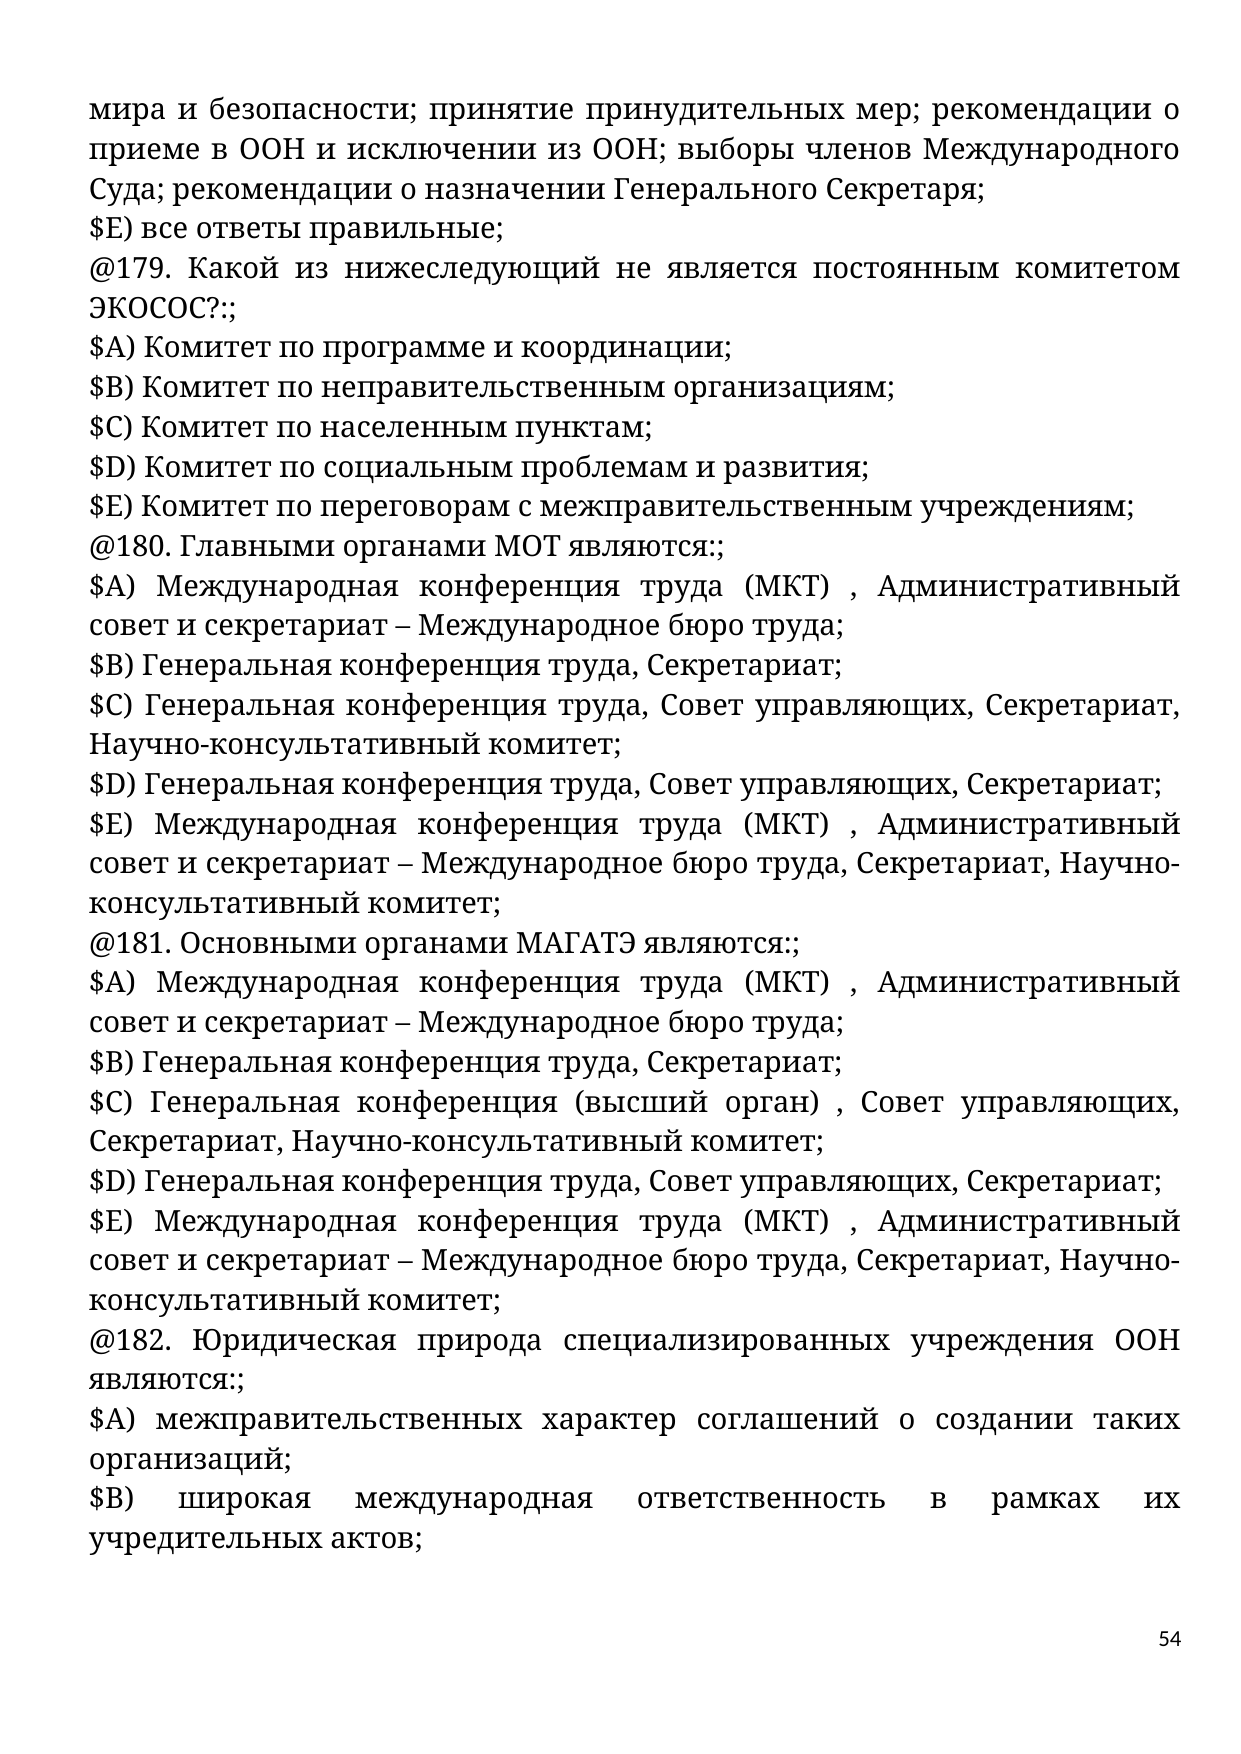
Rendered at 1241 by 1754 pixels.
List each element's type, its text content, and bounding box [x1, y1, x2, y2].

text $E) Комитет по переговорам с межправительственным учреждениям; [89, 486, 1181, 525]
text $D) Генеральная конференция труда, Совет управляющих, Секретариат; [89, 763, 1181, 803]
text @179. Какой из нижеследующий не является постоянным комитетом ЭКОСОС?:; [89, 247, 1181, 327]
text @182. Юридическая природа специализированных учреждения ООН являются:; [89, 1319, 1181, 1398]
text $B) Генеральная конференция труда, Секретариат; [89, 644, 1181, 684]
text $A) межправительственных характер соглашений о создании таких организаций; [89, 1398, 1181, 1478]
text @181. Основными органами МАГАТЭ являются:; [89, 922, 1181, 962]
text $A) Международная конференция труда (МКТ) , Административный совет и секретариат – Международное бюро труда; [89, 962, 1181, 1041]
text $C) Генеральная конференция труда, Совет управляющих, Секретариат, Научно-консультативный комитет; [89, 684, 1181, 763]
text $E) Международная конференция труда (МКТ) , Административный совет и секретариат – Международное бюро труда, Секретариат, Научно-консультативный комитет; [89, 803, 1181, 922]
text $B) широкая международная ответственность в рамках их учредительных актов; [89, 1478, 1181, 1557]
text $C) Генеральная конференция (высший орган) , Совет управляющих, Секретариат, Научно-консультативный комитет; [89, 1081, 1181, 1160]
text $C) Комитет по населенным пунктам; [89, 406, 1181, 446]
text $D) Генеральная конференция труда, Совет управляющих, Секретариат; [89, 1160, 1181, 1200]
text @180. Главными органами МОТ являются:; [89, 525, 1181, 565]
text $B) Генеральная конференция труда, Секретариат; [89, 1041, 1181, 1081]
subtitle $E) все ответы правильные; [89, 208, 1181, 247]
text $A) Комитет по программе и координации; [89, 327, 1181, 366]
text $A) Международная конференция труда (МКТ) , Административный совет и секретариат – Международное бюро труда; [89, 565, 1181, 644]
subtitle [89, 89, 1181, 208]
text $D) Комитет по социальным проблемам и развития; [89, 446, 1181, 486]
text $B) Комитет по неправительственным организациям; [89, 366, 1181, 406]
text $E) Международная конференция труда (МКТ) , Административный совет и секретариат – Международное бюро труда, Секретариат, Научно-консультативный комитет; [89, 1200, 1181, 1319]
